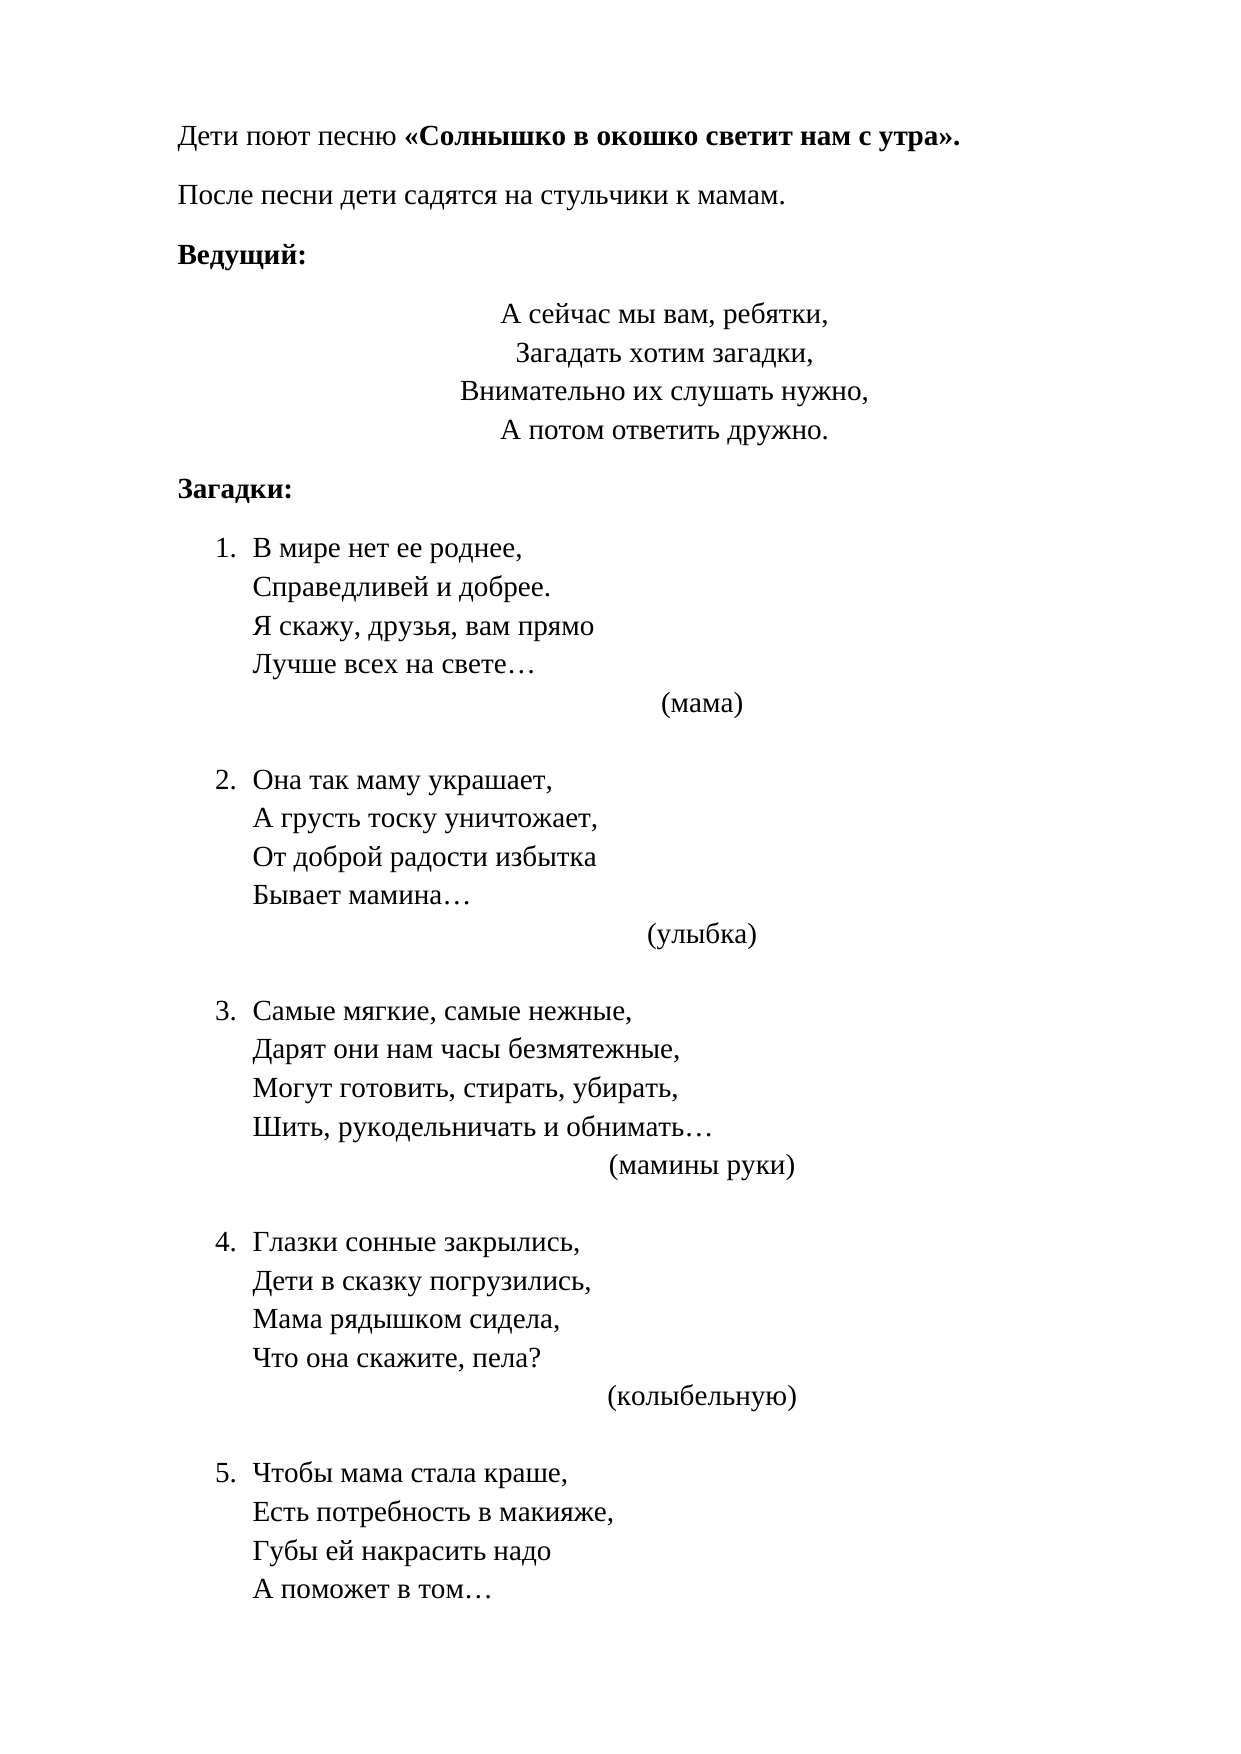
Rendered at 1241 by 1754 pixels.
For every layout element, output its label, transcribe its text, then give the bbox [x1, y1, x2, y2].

text Внимательно их слушать нужно, [177, 373, 1152, 407]
list В мире нет ее роднее, [215, 531, 1152, 564]
list Глазки сонные закрылись, [215, 1224, 1152, 1258]
list (колыбельную) [252, 1378, 1152, 1412]
list Самые мягкие, самые нежные, [215, 993, 1152, 1027]
list Чтобы мама стала краше, [215, 1456, 1152, 1489]
text А потом ответить дружно. [177, 412, 1152, 445]
list От доброй радости избытка [252, 839, 1152, 872]
list Лучше всех на свете… [252, 646, 1152, 680]
text А сейчас мы вам, ребятки, [177, 296, 1152, 330]
text Загадки: [177, 471, 1152, 505]
text Ведущий: [177, 237, 1152, 270]
list Мама рядышком сидела, [252, 1301, 1152, 1335]
text После песни дети садятся на стульчики к мамам. [177, 177, 1152, 211]
list (мамины руки) [252, 1147, 1152, 1181]
list (улыбка) [252, 916, 1152, 949]
list Могут готовить, стирать, убирать, [252, 1070, 1152, 1104]
list (мама) [252, 685, 1152, 718]
list А поможет в том… [252, 1571, 1152, 1605]
list Что она скажите, пела? [252, 1340, 1152, 1373]
list Я скажу, друзья, вам прямо [252, 608, 1152, 641]
text Загадать хотим загадки, [177, 335, 1152, 368]
list Бывает мамина… [252, 877, 1152, 911]
list Шить, рукодельничать и обнимать… [252, 1109, 1152, 1142]
list Дарят они нам часы безмятежные, [252, 1032, 1152, 1065]
list Губы ей накрасить надо [252, 1533, 1152, 1566]
list А грусть тоску уничтожает, [252, 800, 1152, 834]
list Справедливей и добрее. [252, 569, 1152, 603]
list Она так маму украшает, [215, 762, 1152, 795]
list Дети в сказку погрузились, [252, 1263, 1152, 1296]
list Есть потребность в макияже, [252, 1494, 1152, 1528]
text Дети поют песню «Солнышко в окошко светит нам с утра». [177, 118, 1152, 152]
